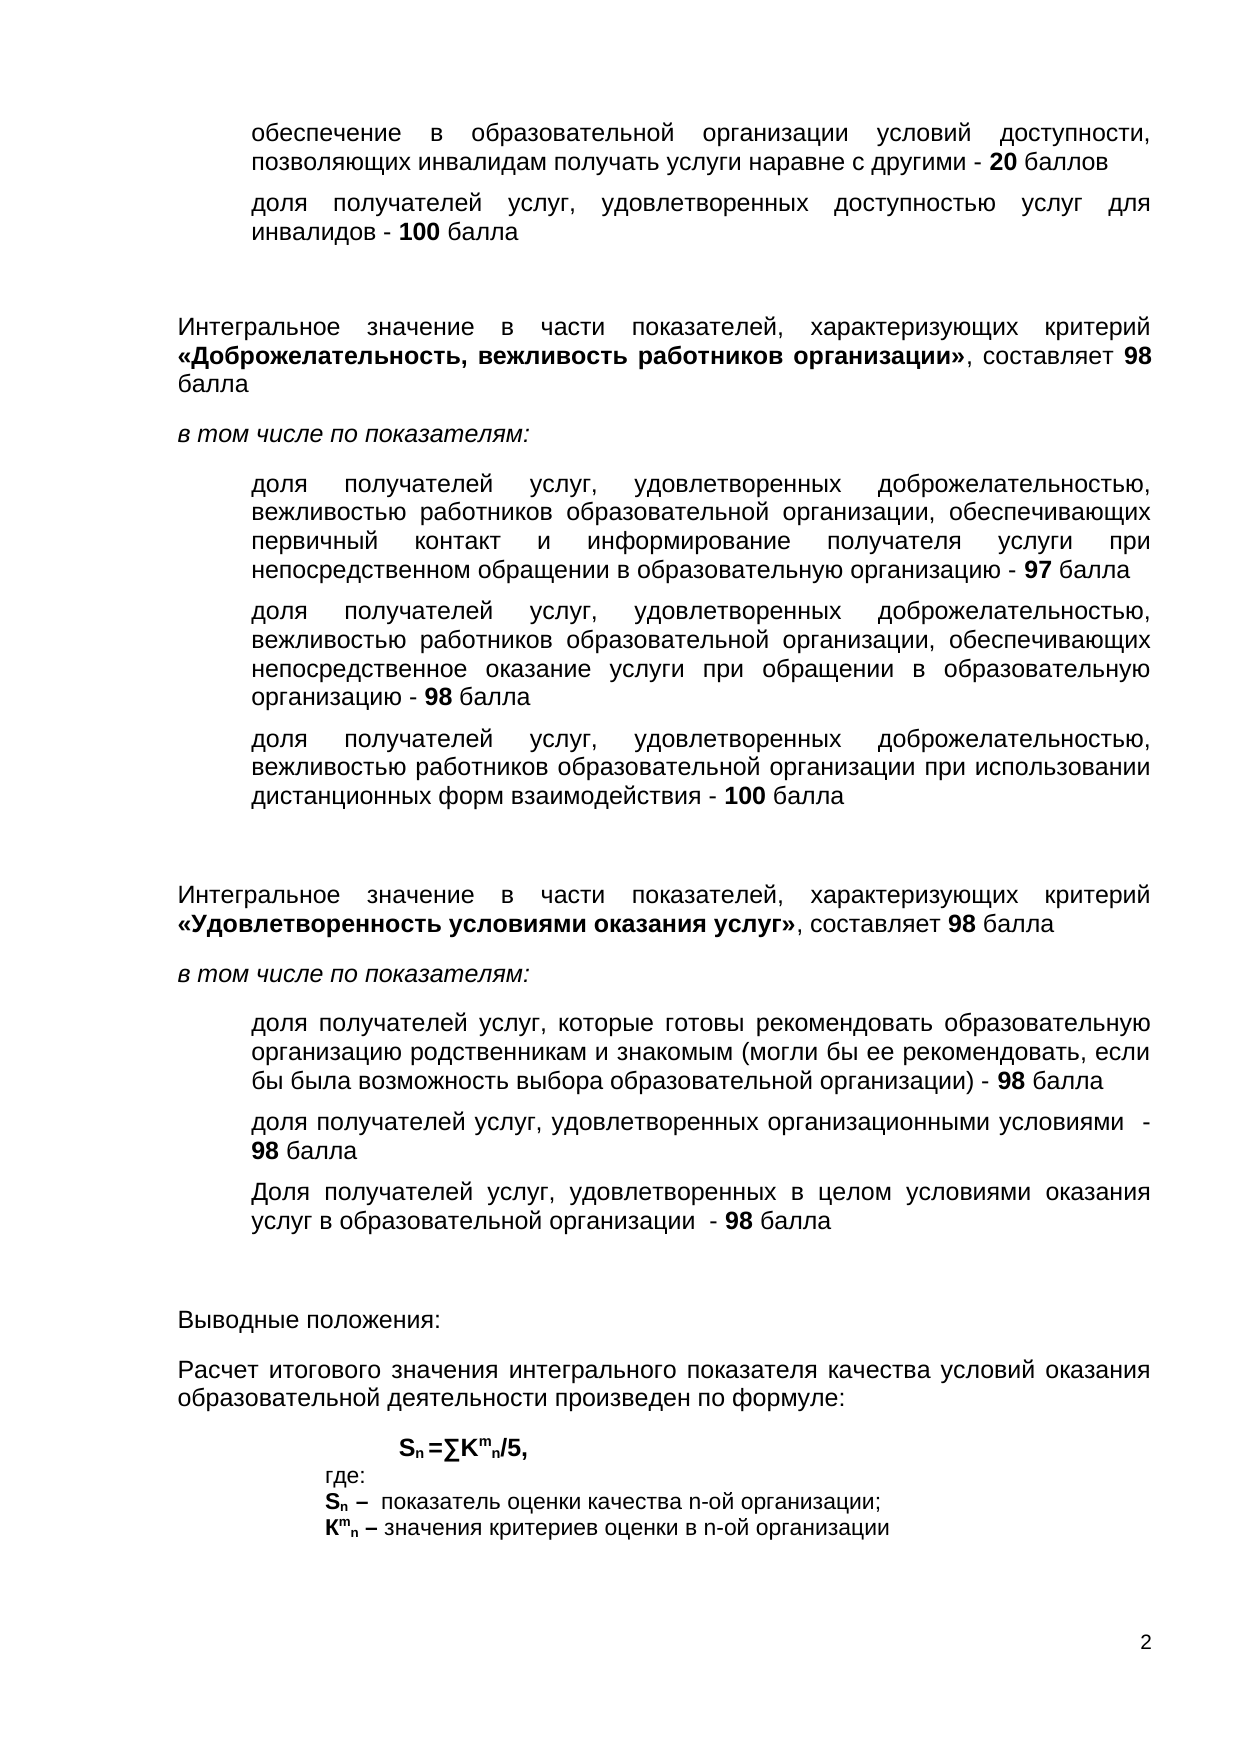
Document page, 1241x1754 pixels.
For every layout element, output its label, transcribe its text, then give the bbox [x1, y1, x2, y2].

text Расчет итогового значения интегрального показателя качества условий оказания образовательной деятельности произведен по формуле: [177, 1354, 1152, 1412]
text Sn – показатель оценки качества n-ой организации; [325, 1488, 1152, 1514]
text доля получателей услуг, удовлетворенных доступностью услуг для инвалидов - 100 балла [251, 188, 1152, 246]
text в том числе по показателям: [177, 959, 1152, 987]
text Доля получателей услуг, удовлетворенных в целом условиями оказания услуг в образовательной организации - 98 балла [251, 1177, 1152, 1234]
text Sn =∑Kmn/5, [398, 1433, 1152, 1462]
text доля получателей услуг, удовлетворенных организационными условиями - 98 балла [251, 1107, 1152, 1164]
text Интегральное значение в части показателей, характеризующих критерий «Удовлетворенность условиями оказания услуг», составляет 98 балла [177, 880, 1152, 938]
text Кmn – значения критериев оценки в n-ой организации [325, 1514, 1152, 1541]
text обеспечение в образовательной организации условий доступности, позволяющих инвалидам получать услуги наравне с другими - 20 баллов [251, 118, 1152, 176]
text Интегральное значение в части показателей, характеризующих критерий «Доброжелательность, вежливость работников организации», составляет 98 балла [177, 312, 1152, 398]
text в том числе по показателям: [177, 419, 1152, 448]
text доля получателей услуг, которые готовы рекомендовать образовательную организацию родственникам и знакомым (могли бы ее рекомендовать, если бы была возможность выбора образовательной организации) - 98 балла [251, 1008, 1152, 1094]
text доля получателей услуг, удовлетворенных доброжелательностью, вежливостью работников образовательной организации, обеспечивающих первичный контакт и информирование получателя услуги при непосредственном обращении в образовательную организацию - 97 балла [251, 468, 1152, 583]
text доля получателей услуг, удовлетворенных доброжелательностью, вежливостью работников образовательной организации, обеспечивающих непосредственное оказание услуги при обращении в образовательную организацию - 98 балла [251, 596, 1152, 711]
text Выводные положения: [177, 1305, 1152, 1334]
text где: [325, 1462, 1152, 1488]
text доля получателей услуг, удовлетворенных доброжелательностью, вежливостью работников образовательной организации при использовании дистанционных форм взаимодействия - 100 балла [251, 723, 1152, 810]
